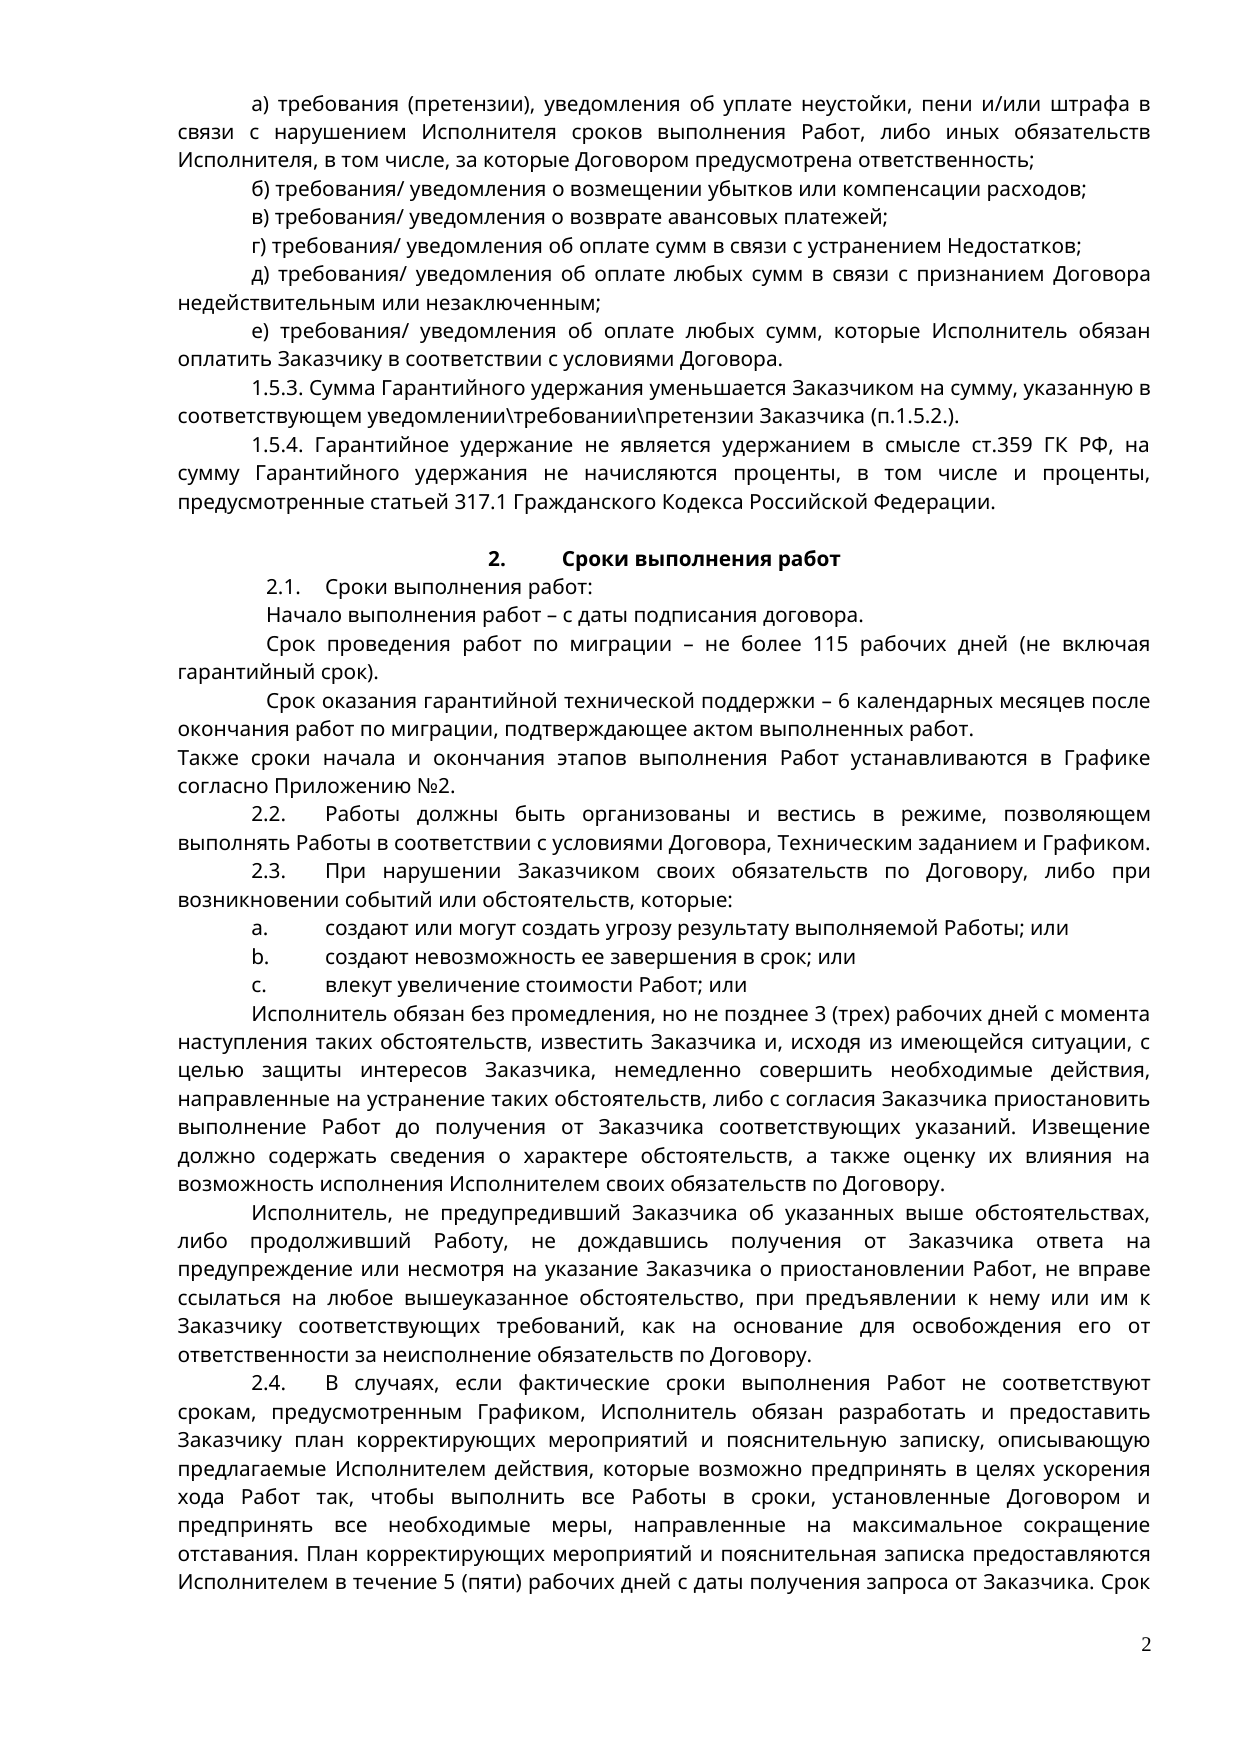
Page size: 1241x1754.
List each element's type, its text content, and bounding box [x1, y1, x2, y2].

text Также сроки начала и окончания этапов выполнения Работ устанавливаются в Графике согласно Приложению №2. [177, 743, 1152, 799]
text а) требования (претензии), уведомления об уплате неустойки, пени и/или штрафа в связи с нарушением Исполнителя сроков выполнения Работ, либо иных обязательств Исполнителя, в том числе, за которые Договором предусмотрена ответственность; [177, 89, 1152, 174]
list Срок проведения работ по миграции – не более 115 рабочих дней (не включая гарантийный срок). [177, 629, 1152, 686]
list Срок оказания гарантийной технической поддержки – 6 календарных месяцев после окончания работ по миграции, подтверждающее актом выполненных работ. [177, 686, 1152, 743]
list создают или могут создать угрозу результату выполняемой Работы; или [177, 913, 1152, 942]
list влекут увеличение стоимости Работ; или [177, 970, 1152, 999]
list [177, 1368, 1152, 1596]
text б) требования/ уведомления о возмещении убытков или компенсации расходов; [177, 174, 1152, 202]
text д) требования/ уведомления об оплате любых сумм в связи с признанием Договора недействительным или незаключенным; [177, 259, 1152, 316]
text Исполнитель, не предупредивший Заказчика об указанных выше обстоятельствах, либо продолживший Работу, не дождавшись получения от Заказчика ответа на предупреждение или несмотря на указание Заказчика о приостановлении Работ, не вправе ссылаться на любое вышеуказанное обстоятельство, при предъявлении к нему или им к Заказчику соответствующих требований, как на основание для освобождения его от ответственности за неисполнение обязательств по Договору. [177, 1198, 1152, 1368]
list создают невозможность ее завершения в срок; или [177, 942, 1152, 970]
text е) требования/ уведомления об оплате любых сумм, которые Исполнитель обязан оплатить Заказчику в соответствии с условиями Договора. [177, 316, 1152, 373]
text в) требования/ уведомления о возврате авансовых платежей; [177, 202, 1152, 231]
list При нарушении Заказчиком своих обязательств по Договору, либо при возникновении событий или обстоятельств, которые: [177, 856, 1152, 913]
list Работы должны быть организованы и вестись в режиме, позволяющем выполнять Работы в соответствии с условиями Договора, Техническим заданием и Графиком. [177, 799, 1152, 856]
text 1.5.4. Гарантийное удержание не является удержанием в смысле ст.359 ГК РФ, на сумму Гарантийного удержания не начисляются проценты, в том числе и проценты, предусмотренные статьей 317.1 Гражданского Кодекса Российской Федерации. [177, 430, 1152, 515]
list Начало выполнения работ – с даты подписания договора. [177, 601, 1152, 629]
list Сроки выполнения работ [177, 544, 1152, 572]
text г) требования/ уведомления об оплате сумм в связи с устранением Недостатков; [177, 231, 1152, 259]
list Сроки выполнения работ: [177, 572, 1152, 601]
list Исполнитель обязан без промедления, но не позднее 3 (трех) рабочих дней с момента наступления таких обстоятельств, известить Заказчика и, исходя из имеющейся ситуации, с целью защиты интересов Заказчика, немедленно совершить необходимые действия, направленные на устранение таких обстоятельств, либо с согласия Заказчика приостановить выполнение Работ до получения от Заказчика соответствующих указаний. Извещение должно содержать сведения о характере обстоятельств, а также оценку их влияния на возможность исполнения Исполнителем своих обязательств по Договору. [177, 999, 1152, 1198]
text 1.5.3. Сумма Гарантийного удержания уменьшается Заказчиком на сумму, указанную в соответствующем уведомлении\требовании\претензии Заказчика (п.1.5.2.). [177, 373, 1152, 430]
